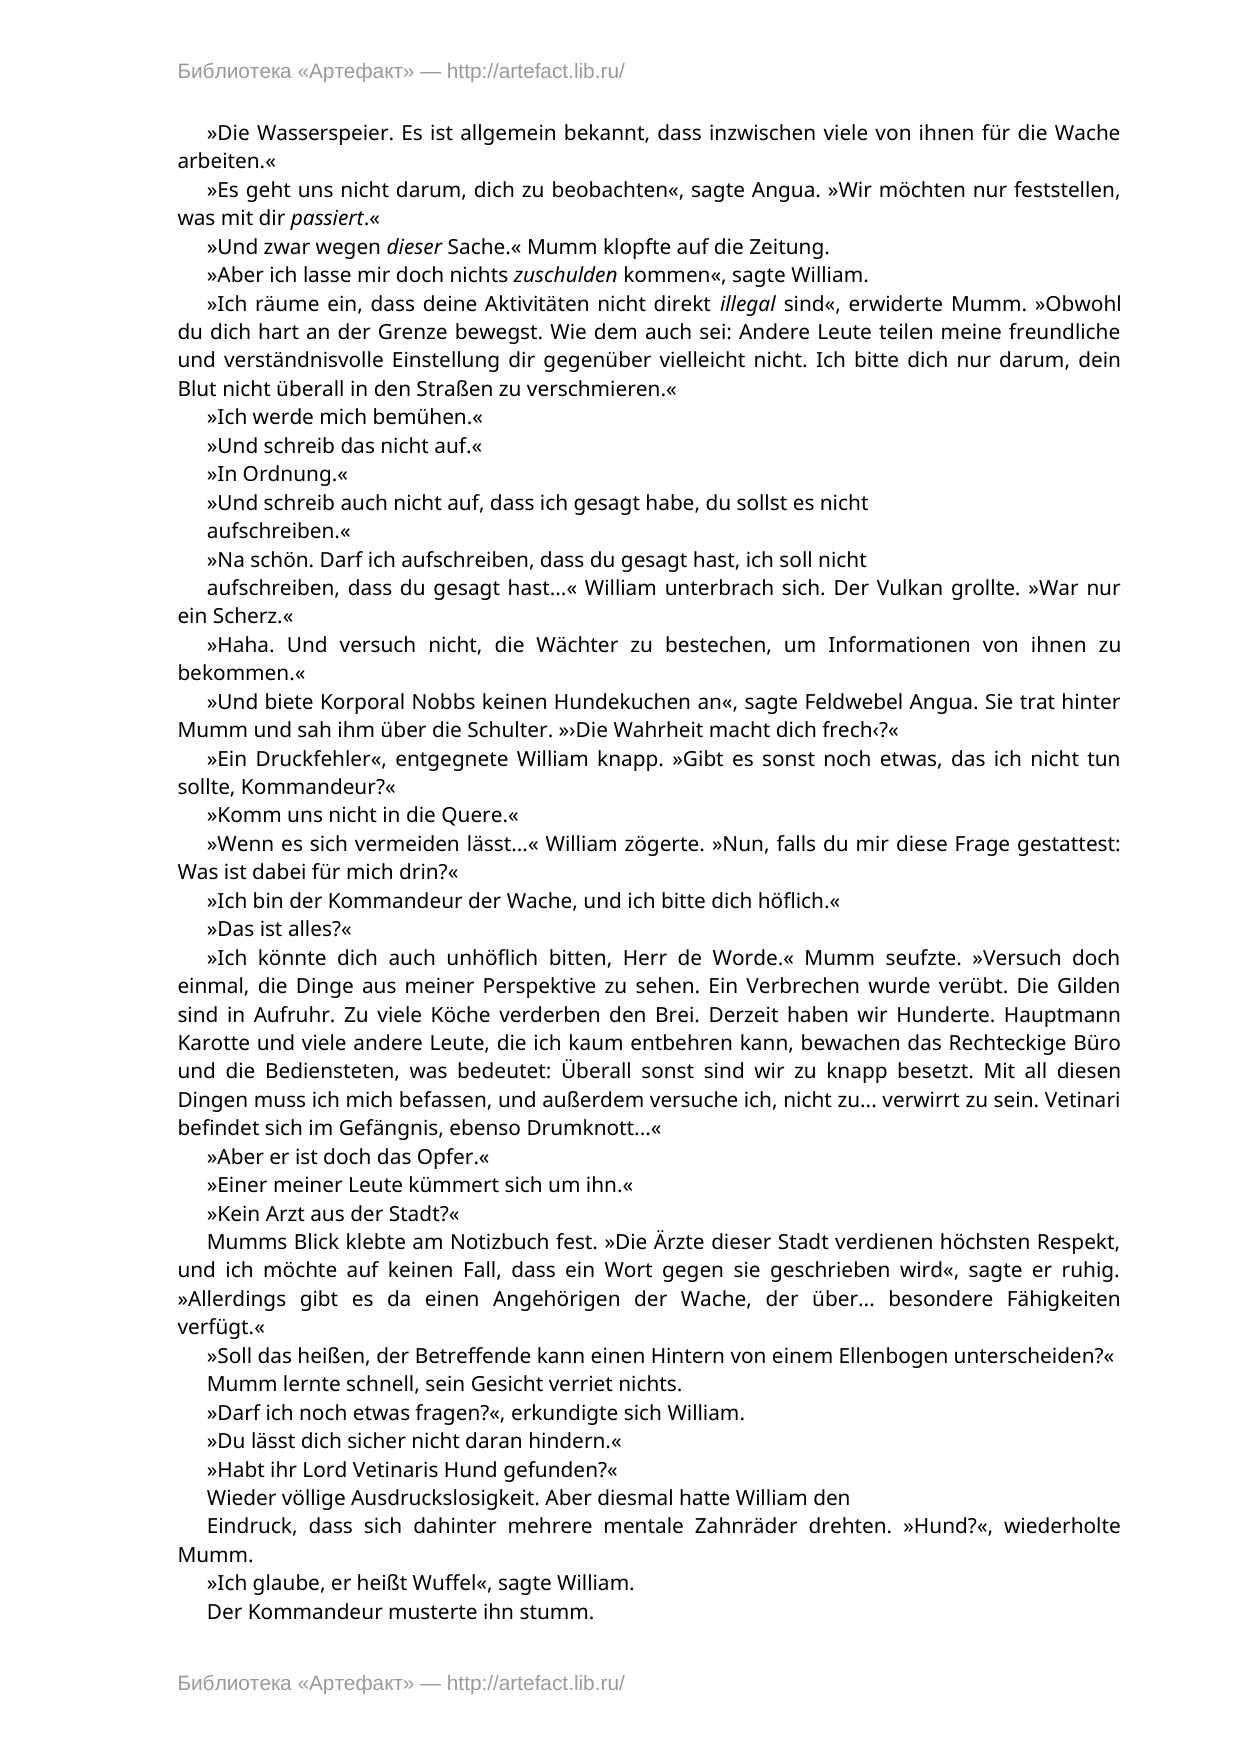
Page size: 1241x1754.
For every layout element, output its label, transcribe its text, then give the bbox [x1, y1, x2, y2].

text »Die Wasserspeier. Es ist allgemein bekannt, dass inzwischen viele von ihnen für die Wache arbeiten.« [177, 118, 1122, 175]
text Mumms Blick klebte am Notizbuch fest. »Die Ärzte dieser Stadt verdienen höchsten Respekt, und ich möchte auf keinen Fall, dass ein Wort gegen sie geschrieben wird«, sagte er ruhig. »Allerdings gibt es da einen Angehörigen der Wache, der über... besondere Fähigkeiten verfügt.« [177, 1227, 1122, 1341]
text »Komm uns nicht in die Quere.« [177, 801, 1122, 829]
text »Ich glaube, er heißt Wuffel«, sagte William. [177, 1568, 1122, 1597]
text »In Ordnung.« [177, 459, 1122, 488]
text »Ich könnte dich auch unhöflich bitten, Herr de Worde.« Mumm seufzte. »Versuch doch einmal, die Dinge aus meiner Perspektive zu sehen. Ein Verbrechen wurde verübt. Die Gilden sind in Aufruhr. Zu viele Köche verderben den Brei. Derzeit haben wir Hunderte. Hauptmann Karotte und viele andere Leute, die ich kaum entbehren kann, bewachen das Rechteckige Büro und die Bediensteten, was bedeutet: Überall sonst sind wir zu knapp besetzt. Mit all diesen Dingen muss ich mich befassen, und außerdem versuche ich, nicht zu... verwirrt zu sein. Vetinari befindet sich im Gefängnis, ebenso Drumknott...« [177, 943, 1122, 1142]
text »Ich bin der Kommandeur der Wache, und ich bitte dich höflich.« [177, 886, 1122, 914]
text »Aber ich lasse mir doch nichts zuschulden kommen«, sagte William. [177, 260, 1122, 289]
text »Kein Arzt aus der Stadt?« [177, 1199, 1122, 1227]
text »Und schreib auch nicht auf, dass ich gesagt habe, du sollst es nicht [177, 488, 1122, 516]
text »Ein Druckfehler«, entgegnete William knapp. »Gibt es sonst noch etwas, das ich nicht tun sollte, Kommandeur?« [177, 744, 1122, 801]
text »Du lässt dich sicher nicht daran hindern.« [177, 1426, 1122, 1455]
text »Wenn es sich vermeiden lässt...« William zögerte. »Nun, falls du mir diese Frage gestattest: Was ist dabei für mich drin?« [177, 829, 1122, 886]
text »Darf ich noch etwas fragen?«, erkundigte sich William. [177, 1398, 1122, 1426]
text aufschreiben, dass du gesagt hast...« William unterbrach sich. Der Vulkan grollte. »War nur ein Scherz.« [177, 573, 1122, 630]
text »Na schön. Darf ich aufschreiben, dass du gesagt hast, ich soll nicht [177, 545, 1122, 573]
text »Ich räume ein, dass deine Aktivitäten nicht direkt illegal sind«, erwiderte Mumm. »Obwohl du dich hart an der Grenze bewegst. Wie dem auch sei: Andere Leute teilen meine freundliche und verständnisvolle Einstellung dir gegenüber vielleicht nicht. Ich bitte dich nur darum, dein Blut nicht überall in den Straßen zu verschmieren.« [177, 289, 1122, 402]
text »Aber er ist doch das Opfer.« [177, 1142, 1122, 1170]
text »Es geht uns nicht darum, dich zu beobachten«, sagte Angua. »Wir möchten nur feststellen, was mit dir passiert.« [177, 175, 1122, 232]
text »Haha. Und versuch nicht, die Wächter zu bestechen, um Informationen von ihnen zu bekommen.« [177, 630, 1122, 687]
text »Und schreib das nicht auf.« [177, 431, 1122, 459]
text Mumm lernte schnell, sein Gesicht verriet nichts. [177, 1369, 1122, 1398]
text »Und zwar wegen dieser Sache.« Mumm klopfte auf die Zeitung. [177, 232, 1122, 260]
text »Und biete Korporal Nobbs keinen Hundekuchen an«, sagte Feldwebel Angua. Sie trat hinter Mumm und sah ihm über die Schulter. »›Die Wahrheit macht dich frech‹?« [177, 687, 1122, 744]
text Wieder völlige Ausdruckslosigkeit. Aber diesmal hatte William den [177, 1483, 1122, 1512]
text »Soll das heißen, der Betreffende kann einen Hintern von einem Ellenbogen unterscheiden?« [177, 1341, 1122, 1369]
text »Das ist alles?« [177, 914, 1122, 943]
text Der Kommandeur musterte ihn stumm. [177, 1597, 1122, 1625]
text »Einer meiner Leute kümmert sich um ihn.« [177, 1170, 1122, 1199]
text aufschreiben.« [177, 516, 1122, 545]
text »Habt ihr Lord Vetinaris Hund gefunden?« [177, 1455, 1122, 1483]
text »Ich werde mich bemühen.« [177, 402, 1122, 431]
text Eindruck, dass sich dahinter mehrere mentale Zahnräder drehten. »Hund?«, wiederholte Mumm. [177, 1512, 1122, 1568]
